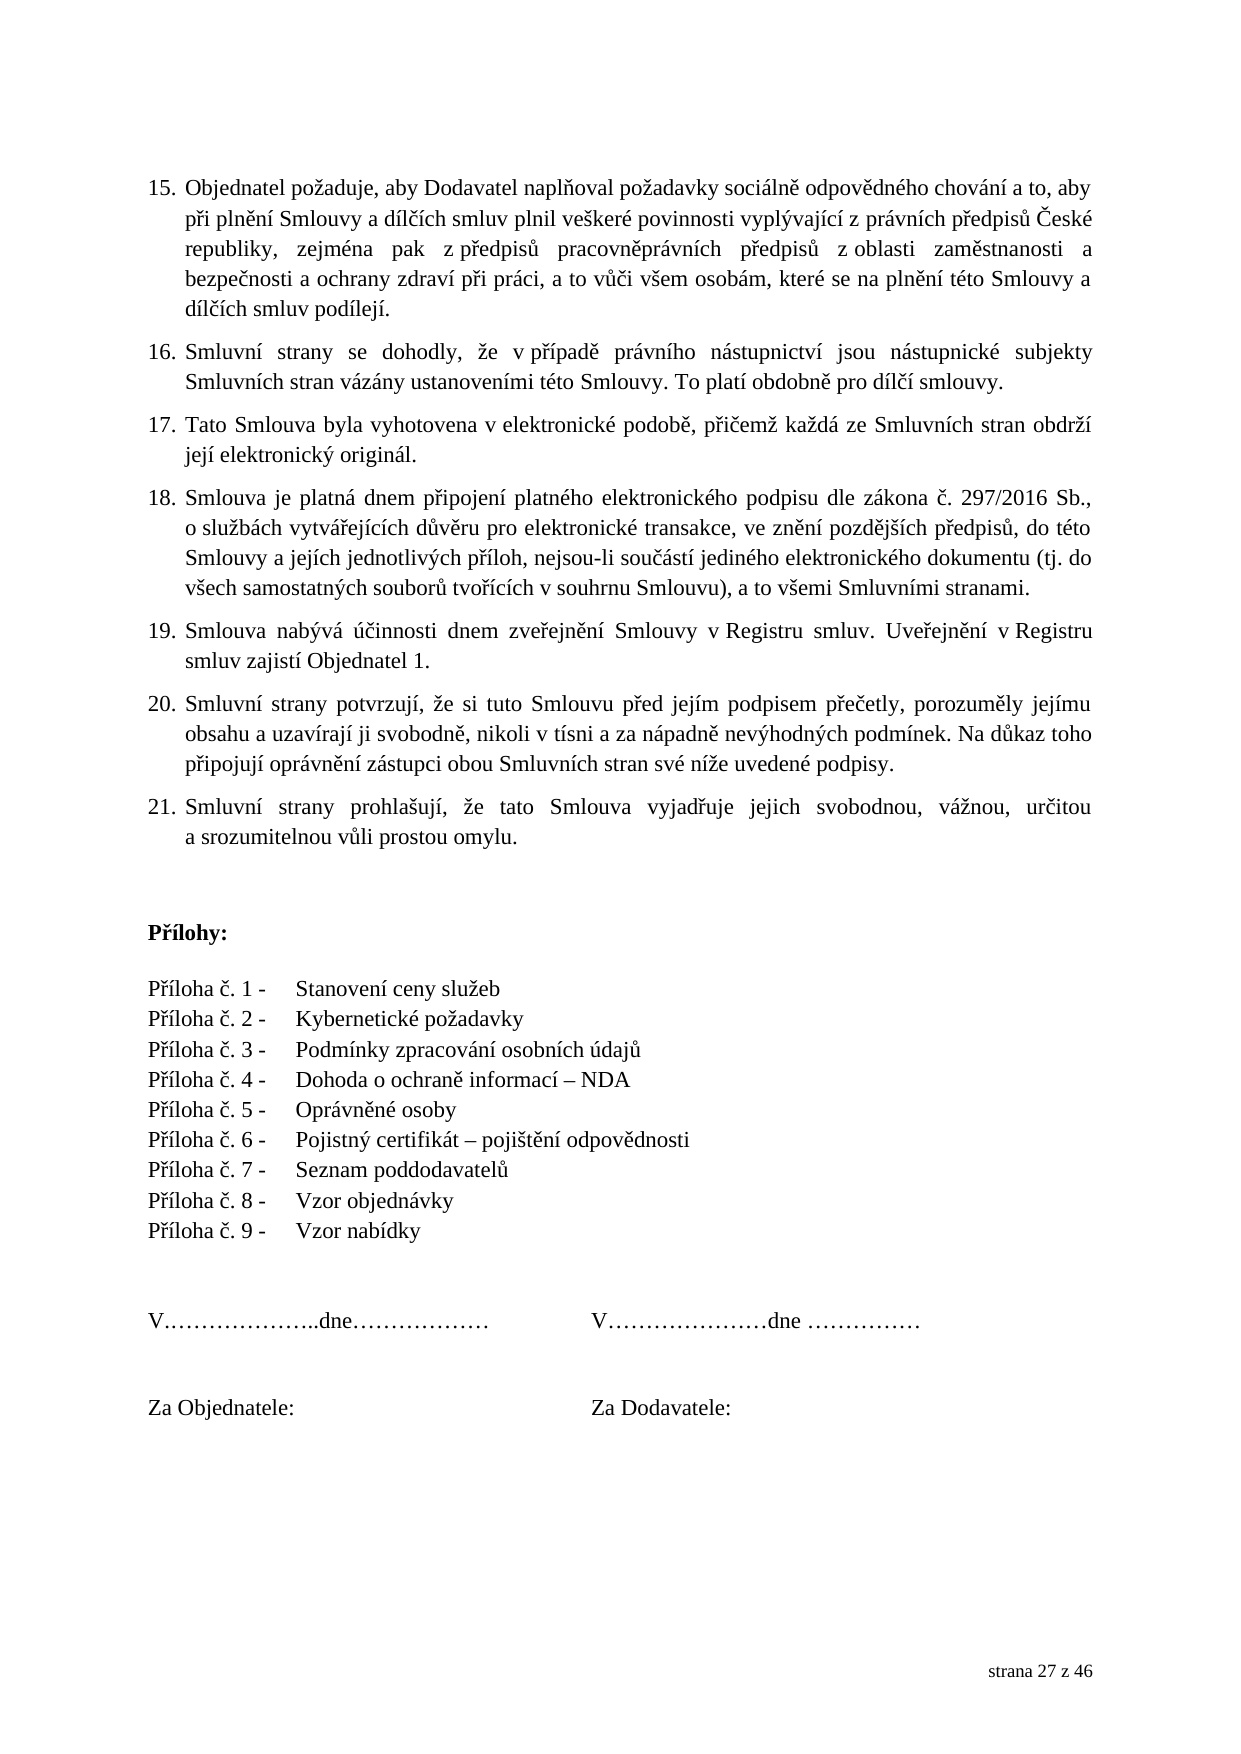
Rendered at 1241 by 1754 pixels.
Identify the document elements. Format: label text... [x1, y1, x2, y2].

text Příloha č. 3 - Podmínky zpracování osobních údajů [148, 1036, 1093, 1062]
text Příloha č. 7 - Seznam poddodavatelů [148, 1157, 1093, 1183]
list Objednatel požaduje, aby Dodavatel naplňoval požadavky sociálně odpovědného chování a to, aby při plnění Smlouvy a dílčích smluv plnil veškeré povinnosti vyplývající z právních předpisů České republiky, zejména pak z předpisů pracovněprávních předpisů z oblasti zaměstnanosti a bezpečnosti a ochrany zdraví při práci, a to vůči všem osobám, které se na plnění této Smlouvy a dílčích smluv podílejí. [148, 174, 1093, 322]
text Za Objednatele: Za Dodavatele: [148, 1394, 1093, 1421]
list Smlouva je platná dnem připojení platného elektronického podpisu dle zákona č. 297/2016 Sb., o službách vytvářejících důvěru pro elektronické transakce, ve znění pozdějších předpisů, do této Smlouvy a jejích jednotlivých příloh, nejsou-li součástí jediného elektronického dokumentu (tj. do všech samostatných souborů tvořících v souhrnu Smlouvu), a to všemi Smluvními stranami. [148, 484, 1093, 601]
text Příloha č. 1 - Stanovení ceny služeb [148, 975, 1093, 1002]
list Smluvní strany potvrzují, že si tuto Smlouvu před jejím podpisem přečetly, porozuměly jejímu obsahu a uzavírají ji svobodně, nikoli v tísni a za nápadně nevýhodných podmínek. Na důkaz toho připojují oprávnění zástupci obou Smluvních stran své níže uvedené podpisy. [148, 690, 1093, 777]
list Smlouva nabývá účinnosti dnem zveřejnění Smlouvy v Registru smluv. Uveřejnění v Registru smluv zajistí Objednatel 1. [148, 617, 1093, 674]
list Tato Smlouva byla vyhotovena v elektronické podobě, přičemž každá ze Smluvních stran obdrží její elektronický originál. [148, 411, 1093, 467]
text Příloha č. 4 - Dohoda o ochraně informací – NDA [148, 1066, 1093, 1092]
text Příloha č. 5 - Oprávněné osoby [148, 1096, 1093, 1122]
text V.………………..dne……………… V…………………dne …………… [148, 1308, 1093, 1334]
text Přílohy: [148, 919, 1093, 945]
list Smluvní strany se dohodly, že v případě právního nástupnictví jsou nástupnické subjekty Smluvních stran vázány ustanoveními této Smlouvy. To platí obdobně pro dílčí smlouvy. [148, 338, 1093, 394]
text Příloha č. 6 - Pojistný certifikát – pojištění odpovědnosti [148, 1126, 1093, 1153]
list Smluvní strany prohlašují, že tato Smlouva vyjadřuje jejich svobodnou, vážnou, určitou a srozumitelnou vůli prostou omylu. [148, 793, 1093, 850]
text Příloha č. 2 - Kybernetické požadavky [148, 1006, 1093, 1032]
text Příloha č. 9 - Vzor nabídky [148, 1217, 1093, 1243]
text Příloha č. 8 - Vzor objednávky [148, 1187, 1093, 1213]
